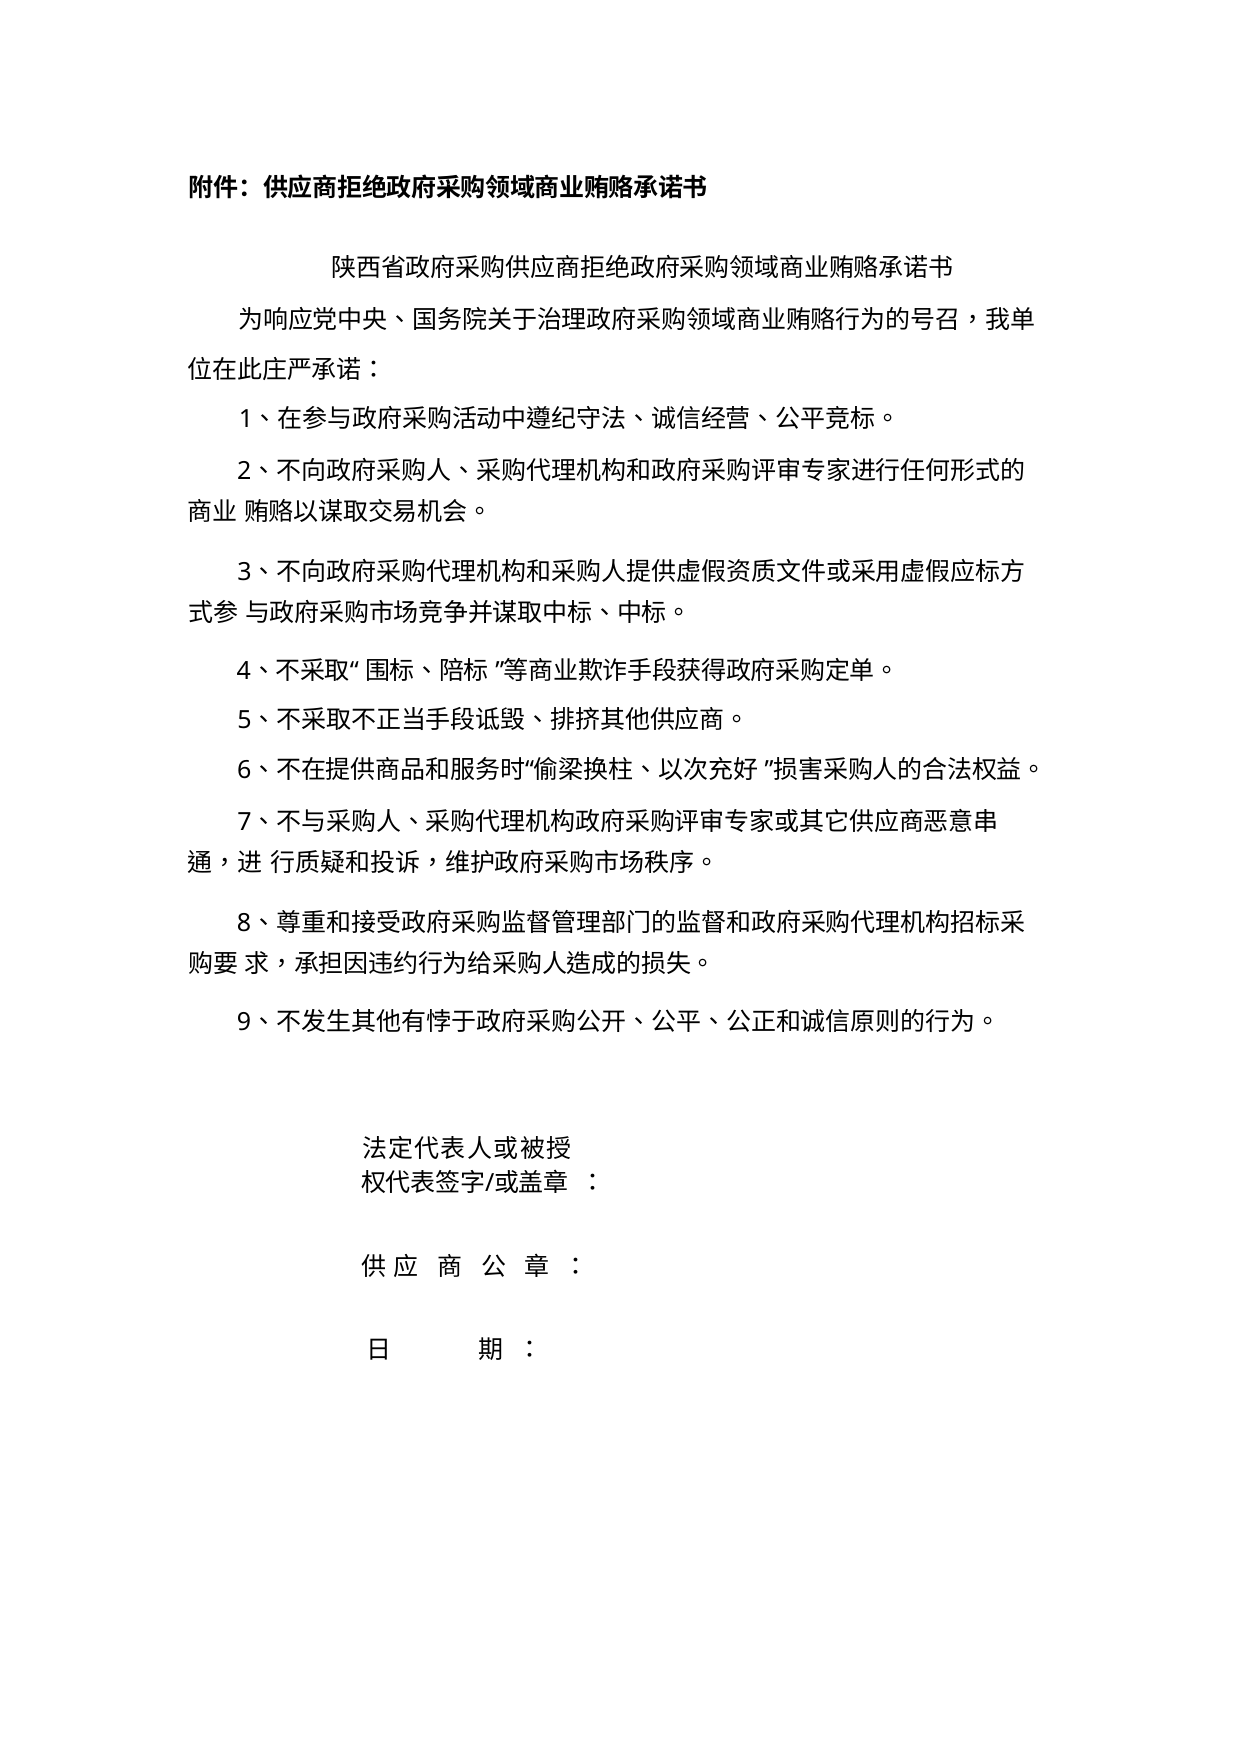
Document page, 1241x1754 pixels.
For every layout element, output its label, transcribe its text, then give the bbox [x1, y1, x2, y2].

text 9、不发生其他有悖于政府采购公开、公平、公正和诚信原则的行为。 [237, 1006, 1053, 1037]
text 法定代表人或被授 [362, 1133, 1053, 1164]
text 4、不采取“ 围标、陪标 ”等商业欺诈手段获得政府采购定单。 [236, 654, 1053, 685]
text 日 期 ： [366, 1333, 1053, 1364]
text 5、不采取不正当手段诋毁、排挤其他供应商。 [237, 704, 1053, 735]
text 陕西省政府采购供应商拒绝政府采购领域商业贿赂承诺书 [331, 251, 1053, 283]
text 3、不向政府采购代理机构和采购人提供虚假资质文件或采用虚假应标方式参 与政府采购市场竞争并谋取中标、中标。 [188, 554, 1040, 628]
text 1、在参与政府采购活动中遵纪守法、诚信经营、公平竞标。 [238, 403, 1053, 434]
text 7、不与采购人、采购代理机构政府采购评审专家或其它供应商恶意串通，进 行质疑和投诉，维护政府采购市场秩序。 [187, 804, 1040, 879]
text 权代表签字/或盖章 ： [361, 1166, 1053, 1197]
text 2、不向政府采购人、采购代理机构和政府采购评审专家进行任何形式的商业 贿赂以谋取交易机会。 [187, 452, 1040, 528]
text 供 应 商 公 章 ： [361, 1250, 1053, 1281]
text 8、尊重和接受政府采购监督管理部门的监督和政府采购代理机构招标采购要 求，承担因违约行为给采购人造成的损失。 [188, 905, 1040, 980]
text 为响应党中央、国务院关于治理政府采购领域商业贿赂行为的号召，我单位在此庄严承诺： [187, 301, 1053, 386]
text 6、不在提供商品和服务时“偷梁换柱、以次充好 ”损害采购人的合法权益。 [237, 754, 1053, 785]
text 附件：供应商拒绝政府采购领域商业贿赂承诺书 [188, 170, 1053, 203]
